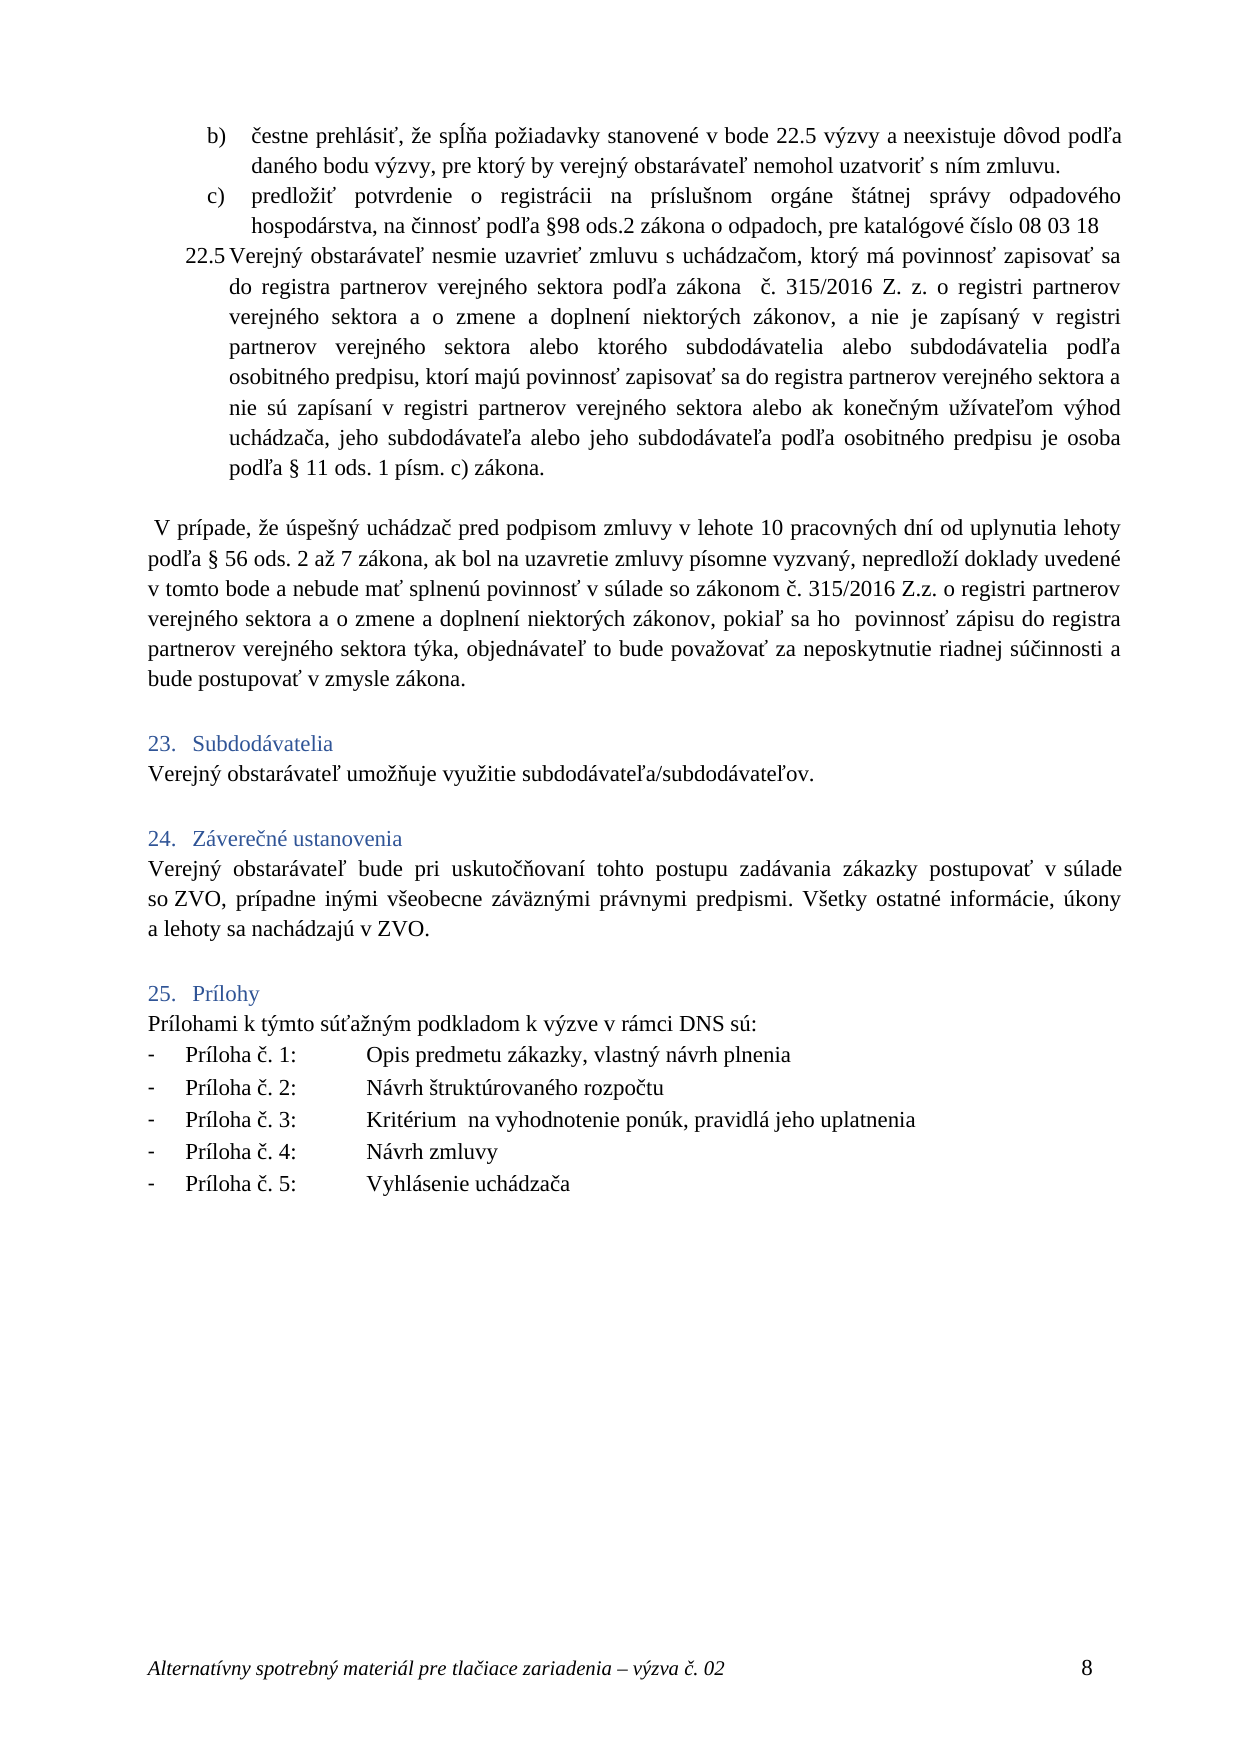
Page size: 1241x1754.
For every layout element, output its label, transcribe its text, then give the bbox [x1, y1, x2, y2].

list Príloha č. 1: Opis predmetu zákazky, vlastný návrh plnenia [148, 1041, 1122, 1068]
text Verejný obstarávateľ umožňuje využitie subdodávateľa/subdodávateľov. [148, 760, 1122, 787]
text Verejný obstarávateľ bude pri uskutočňovaní tohto postupu zadávania zákazky postupovať v súlade so ZVO, prípadne inými všeobecne záväznými právnymi predpismi. Všetky ostatné informácie, úkony a lehoty sa nachádzajú v ZVO. [148, 855, 1122, 942]
subtitle Subdodávatelia [148, 730, 1122, 756]
list predložiť potvrdenie o registrácii na príslušnom orgáne štátnej správy odpadového hospodárstva, na činnosť podľa §98 ods.2 zákona o odpadoch, pre katalógové číslo 08 03 18 [207, 182, 1122, 239]
list Verejný obstarávateľ nesmie uzavrieť zmluvu s uchádzačom, ktorý má povinnosť zapisovať sa do registra partnerov verejného sektora podľa zákona č. 315/2016 Z. z. o registri partnerov verejného sektora a o zmene a doplnení niektorých zákonov, a nie je zapísaný v registri partnerov verejného sektora alebo ktorého subdodávatelia alebo subdodávatelia podľa osobitného predpisu, ktorí majú povinnosť zapisovať sa do registra partnerov verejného sektora a nie sú zapísaní v registri partnerov verejného sektora alebo ak konečným užívateľom výhod uchádzača, jeho subdodávateľa alebo jeho subdodávateľa podľa osobitného predpisu je osoba podľa § 11 ods. 1 písm. c) zákona. [185, 243, 1122, 480]
subtitle Záverečné ustanovenia [148, 825, 1122, 851]
list čestne prehlásiť, že spĺňa požiadavky stanovené v bode 22.5 výzvy a neexistuje dôvod podľa daného bodu výzvy, pre ktorý by verejný obstarávateľ nemohol uzatvoriť s ním zmluvu. [207, 122, 1122, 178]
list Príloha č. 3: Kritérium na vyhodnotenie ponúk, pravidlá jeho uplatnenia [148, 1105, 1122, 1133]
subtitle Prílohy [148, 980, 1122, 1006]
list Príloha č. 2: Návrh štruktúrovaného rozpočtu [148, 1073, 1122, 1101]
list Príloha č. 5: Vyhlásenie uchádzača [148, 1169, 1122, 1197]
list Príloha č. 4: Návrh zmluvy [148, 1137, 1122, 1165]
text Prílohami k týmto súťažným podkladom k výzve v rámci DNS sú: [148, 1010, 1122, 1037]
text V prípade, že úspešný uchádzač pred podpisom zmluvy v lehote 10 pracovných dní od uplynutia lehoty podľa § 56 ods. 2 až 7 zákona, ak bol na uzavretie zmluvy písomne vyzvaný, nepredloží doklady uvedené v tomto bode a nebude mať splnenú povinnosť v súlade so zákonom č. 315/2016 Z.z. o registri partnerov verejného sektora a o zmene a doplnení niektorých zákonov, pokiaľ sa ho povinnosť zápisu do registra partnerov verejného sektora týka, objednávateľ to bude považovať za neposkytnutie riadnej súčinnosti a bude postupovať v zmysle zákona. [148, 514, 1122, 692]
